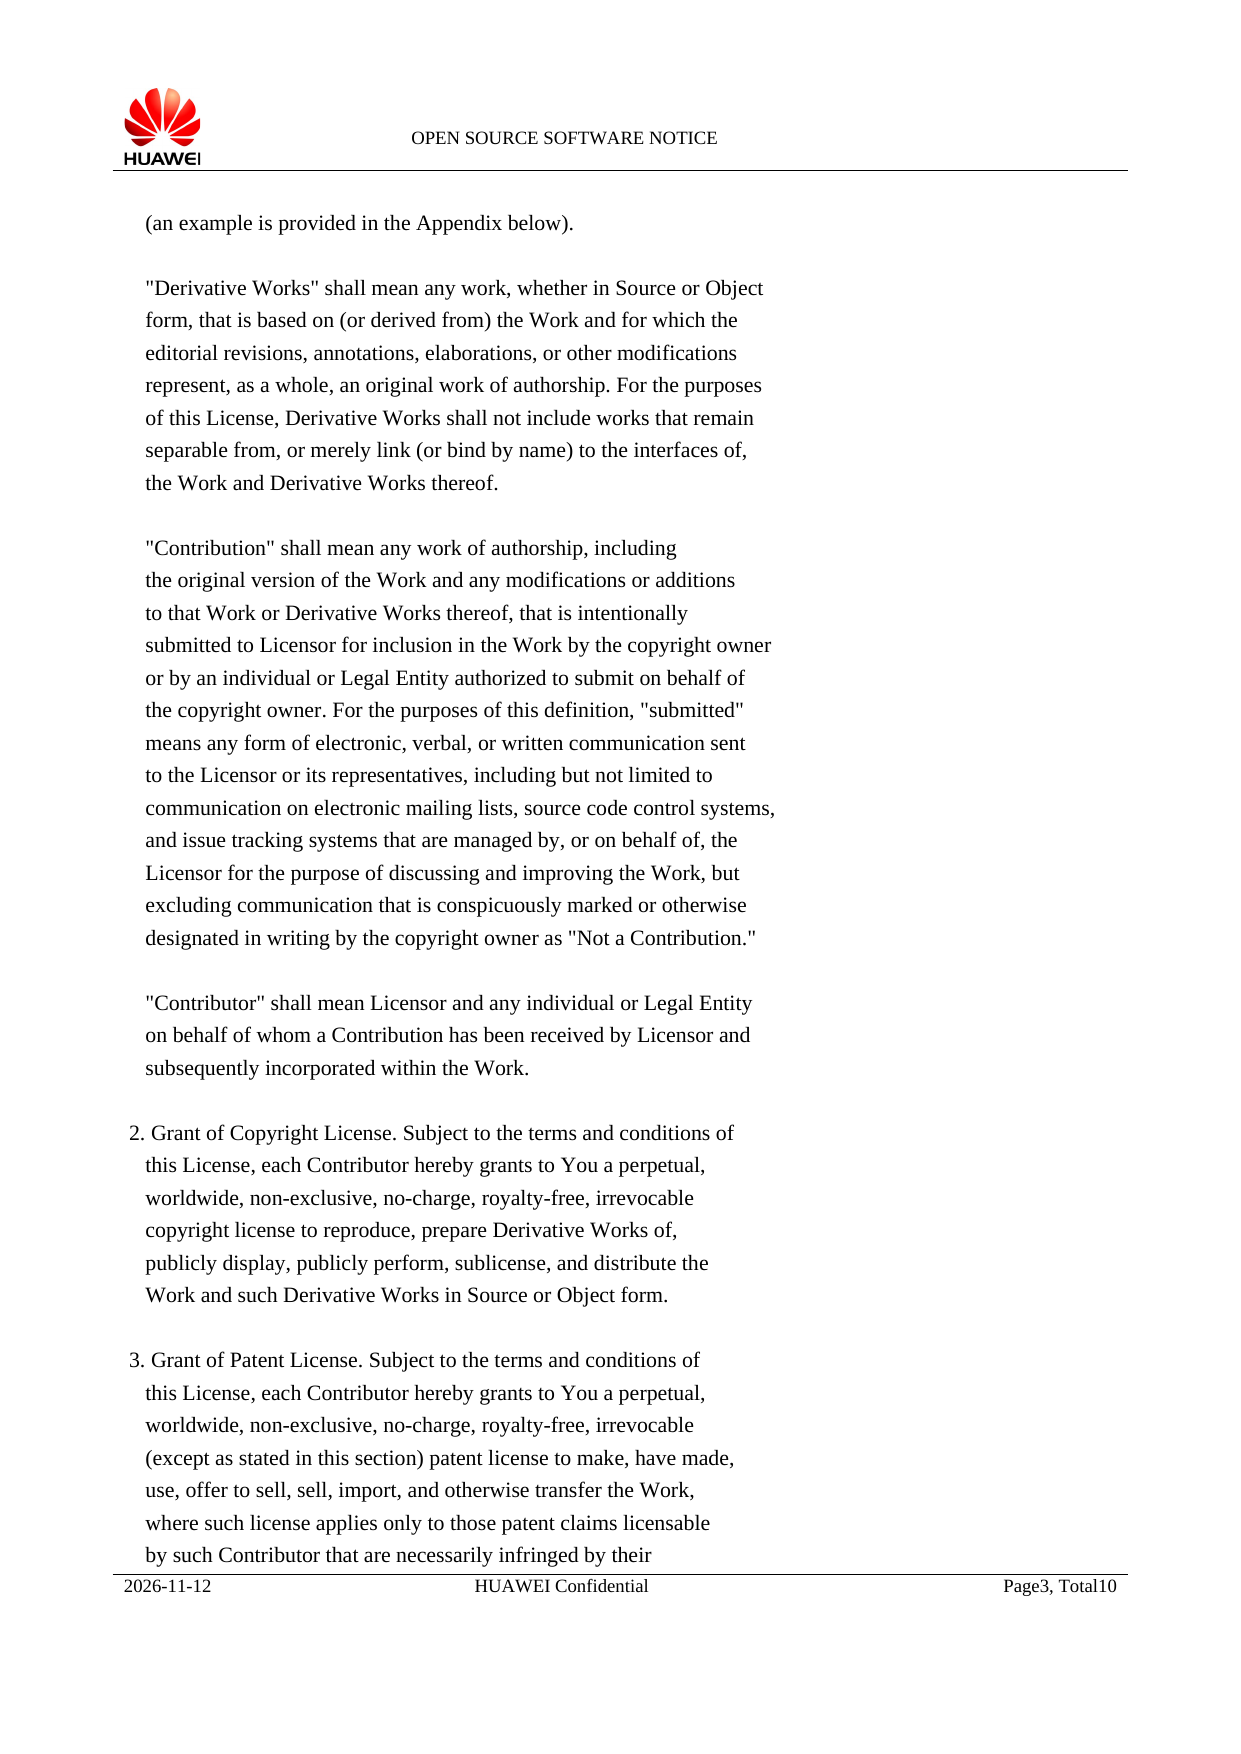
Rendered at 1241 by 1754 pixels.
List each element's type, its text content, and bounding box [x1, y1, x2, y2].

picture [124, 88, 201, 165]
